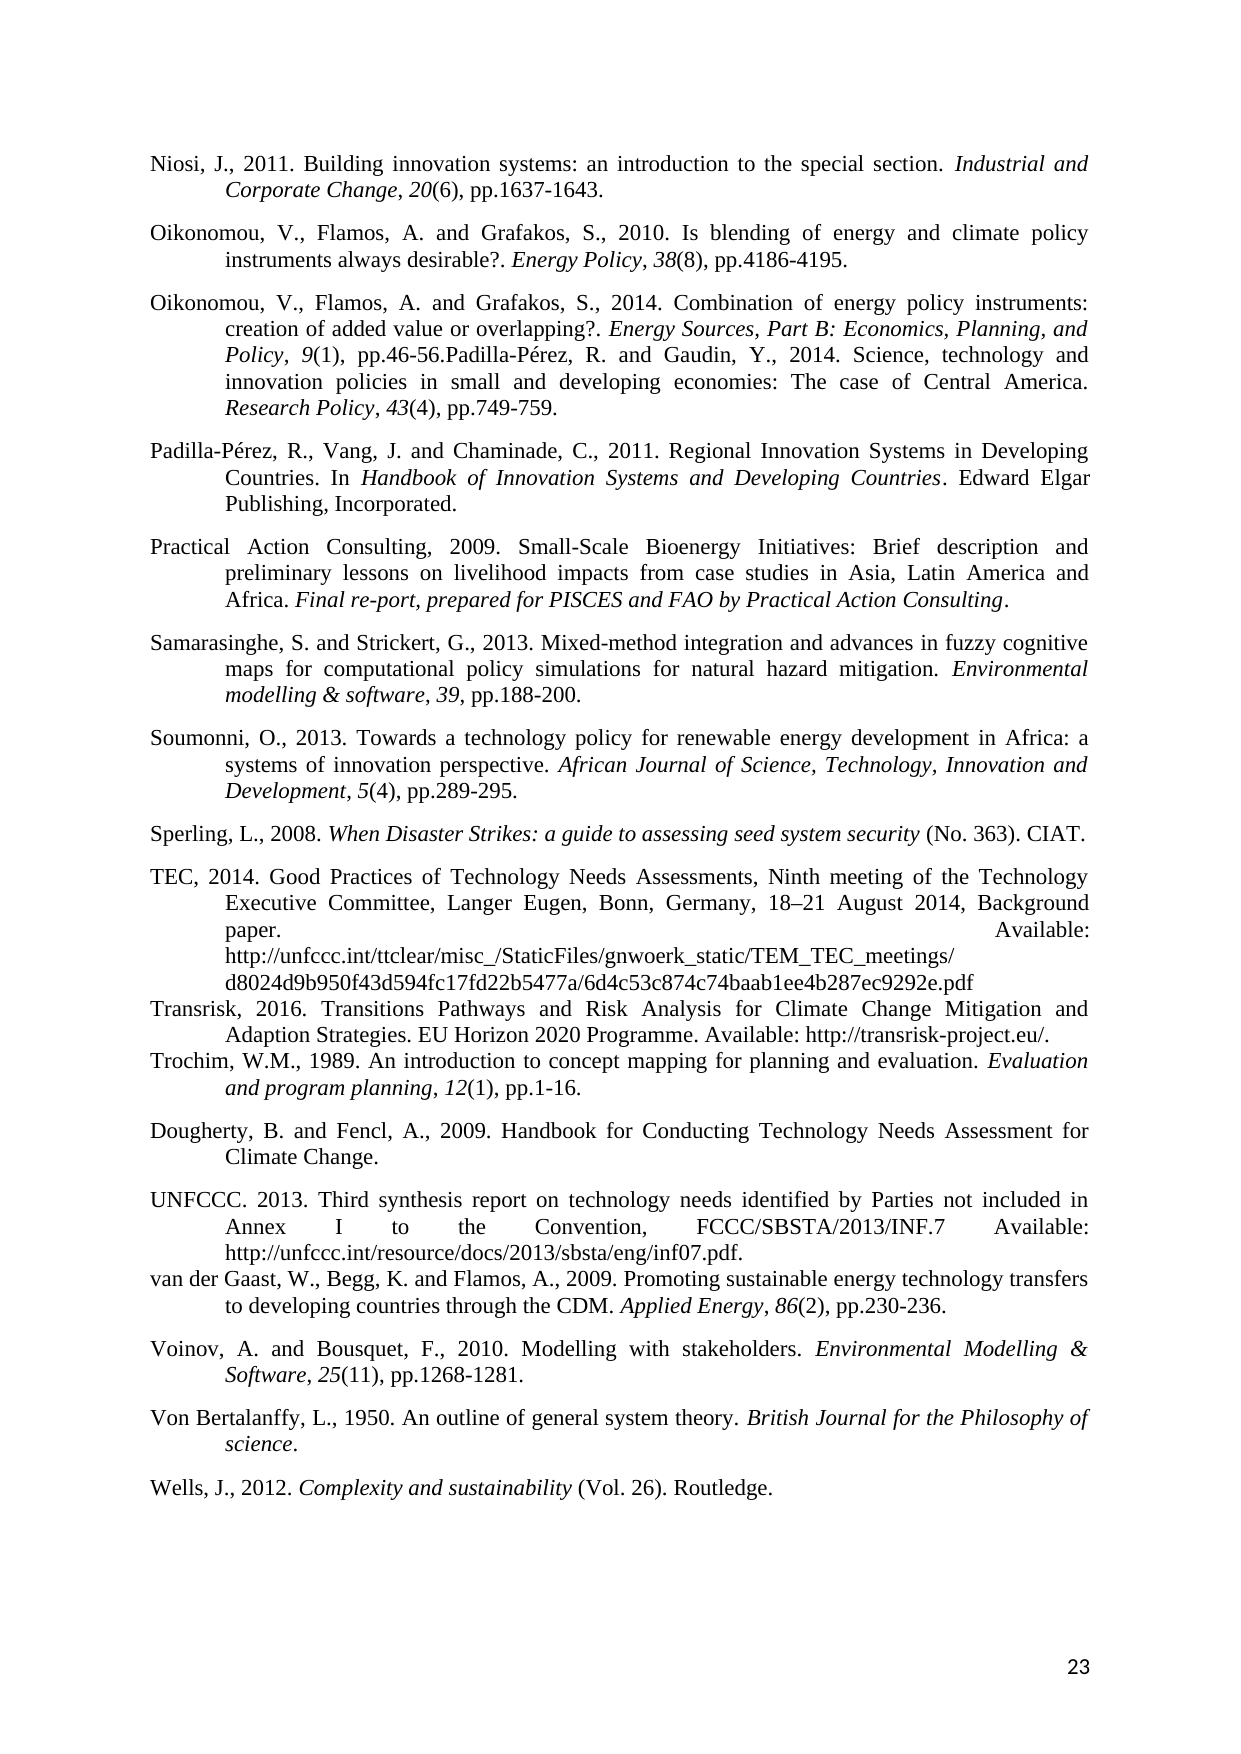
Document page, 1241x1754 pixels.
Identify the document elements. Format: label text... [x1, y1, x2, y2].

text TEC, 2014. Good Practices of Technology Needs Assessments, Ninth meeting of the Technology Executive Committee, Langer Eugen, Bonn, Germany, 18–21 August 2014, Background paper. Available: http://unfccc.int/ttclear/misc_/StaticFiles/gnwoerk_static/TEM_TEC_meetings/d8024d9b950f43d594fc17fd22b5477a/6d4c53c874c74baab1ee4b287ec9292e.pdf [150, 863, 1090, 995]
text Transrisk, 2016. Transitions Pathways and Risk Analysis for Climate Change Mitigation and Adaption Strategies. EU Horizon 2020 Programme. Available: http://transrisk-project.eu/. [150, 995, 1090, 1048]
text Niosi, J., 2011. Building innovation systems: an introduction to the special section. Industrial and Corporate Change, 20(6), pp.1637-1643. [150, 150, 1090, 203]
text Oikonomou, V., Flamos, A. and Grafakos, S., 2010. Is blending of energy and climate policy instruments always desirable?. Energy Policy, 38(8), pp.4186-4195. [150, 219, 1090, 272]
text Oikonomou, V., Flamos, A. and Grafakos, S., 2014. Combination of energy policy instruments: creation of added value or overlapping?. Energy Sources, Part B: Economics, Planning, and Policy, 9(1), pp.46-56.Padilla-Pérez, R. and Gaudin, Y., 2014. Science, technology and innovation policies in small and developing economies: The case of Central America. Research Policy, 43(4), pp.749-759. [150, 289, 1090, 421]
text Trochim, W.M., 1989. An introduction to concept mapping for planning and evaluation. Evaluation and program planning, 12(1), pp.1-16. [150, 1048, 1090, 1100]
text Soumonni, O., 2013. Towards a technology policy for renewable energy development in Africa: a systems of innovation perspective. African Journal of Science, Technology, Innovation and Development, 5(4), pp.289-295. [150, 724, 1090, 803]
text Sperling, L., 2008. When Disaster Strikes: a guide to assessing seed system security (No. 363). CIAT. [150, 820, 1090, 846]
text Dougherty, B. and Fencl, A., 2009. Handbook for Conducting Technology Needs Assessment for Climate Change. [150, 1117, 1090, 1170]
text van der Gaast, W., Begg, K. and Flamos, A., 2009. Promoting sustainable energy technology transfers to developing countries through the CDM. Applied Energy, 86(2), pp.230-236. [150, 1265, 1090, 1318]
text UNFCCC. 2013. Third synthesis report on technology needs identified by Parties not included in Annex I to the Convention, FCCC/SBSTA/2013/INF.7 Available: http://unfccc.int/resource/docs/2013/sbsta/eng/inf07.pdf. [150, 1186, 1090, 1265]
text Practical Action Consulting, 2009. Small-Scale Bioenergy Initiatives: Brief description and preliminary lessons on livelihood impacts from case studies in Asia, Latin America and Africa. Final re-port, prepared for PISCES and FAO by Practical Action Consulting. [150, 533, 1090, 612]
text Wells, J., 2012. Complexity and sustainability (Vol. 26). Routledge. [150, 1473, 1090, 1500]
text Voinov, A. and Bousquet, F., 2010. Modelling with stakeholders. Environmental Modelling & Software, 25(11), pp.1268-1281. [150, 1335, 1090, 1387]
text Padilla-Pérez, R., Vang, J. and Chaminade, C., 2011. Regional Innovation Systems in Developing Countries. In Handbook of Innovation Systems and Developing Countries. Edward Elgar Publishing, Incorporated. [150, 437, 1090, 516]
text Samarasinghe, S. and Strickert, G., 2013. Mixed-method integration and advances in fuzzy cognitive maps for computational policy simulations for natural hazard mitigation. Environmental modelling & software, 39, pp.188-200. [150, 629, 1090, 708]
text Von Bertalanffy, L., 1950. An outline of general system theory. British Journal for the Philosophy of science. [150, 1404, 1090, 1457]
